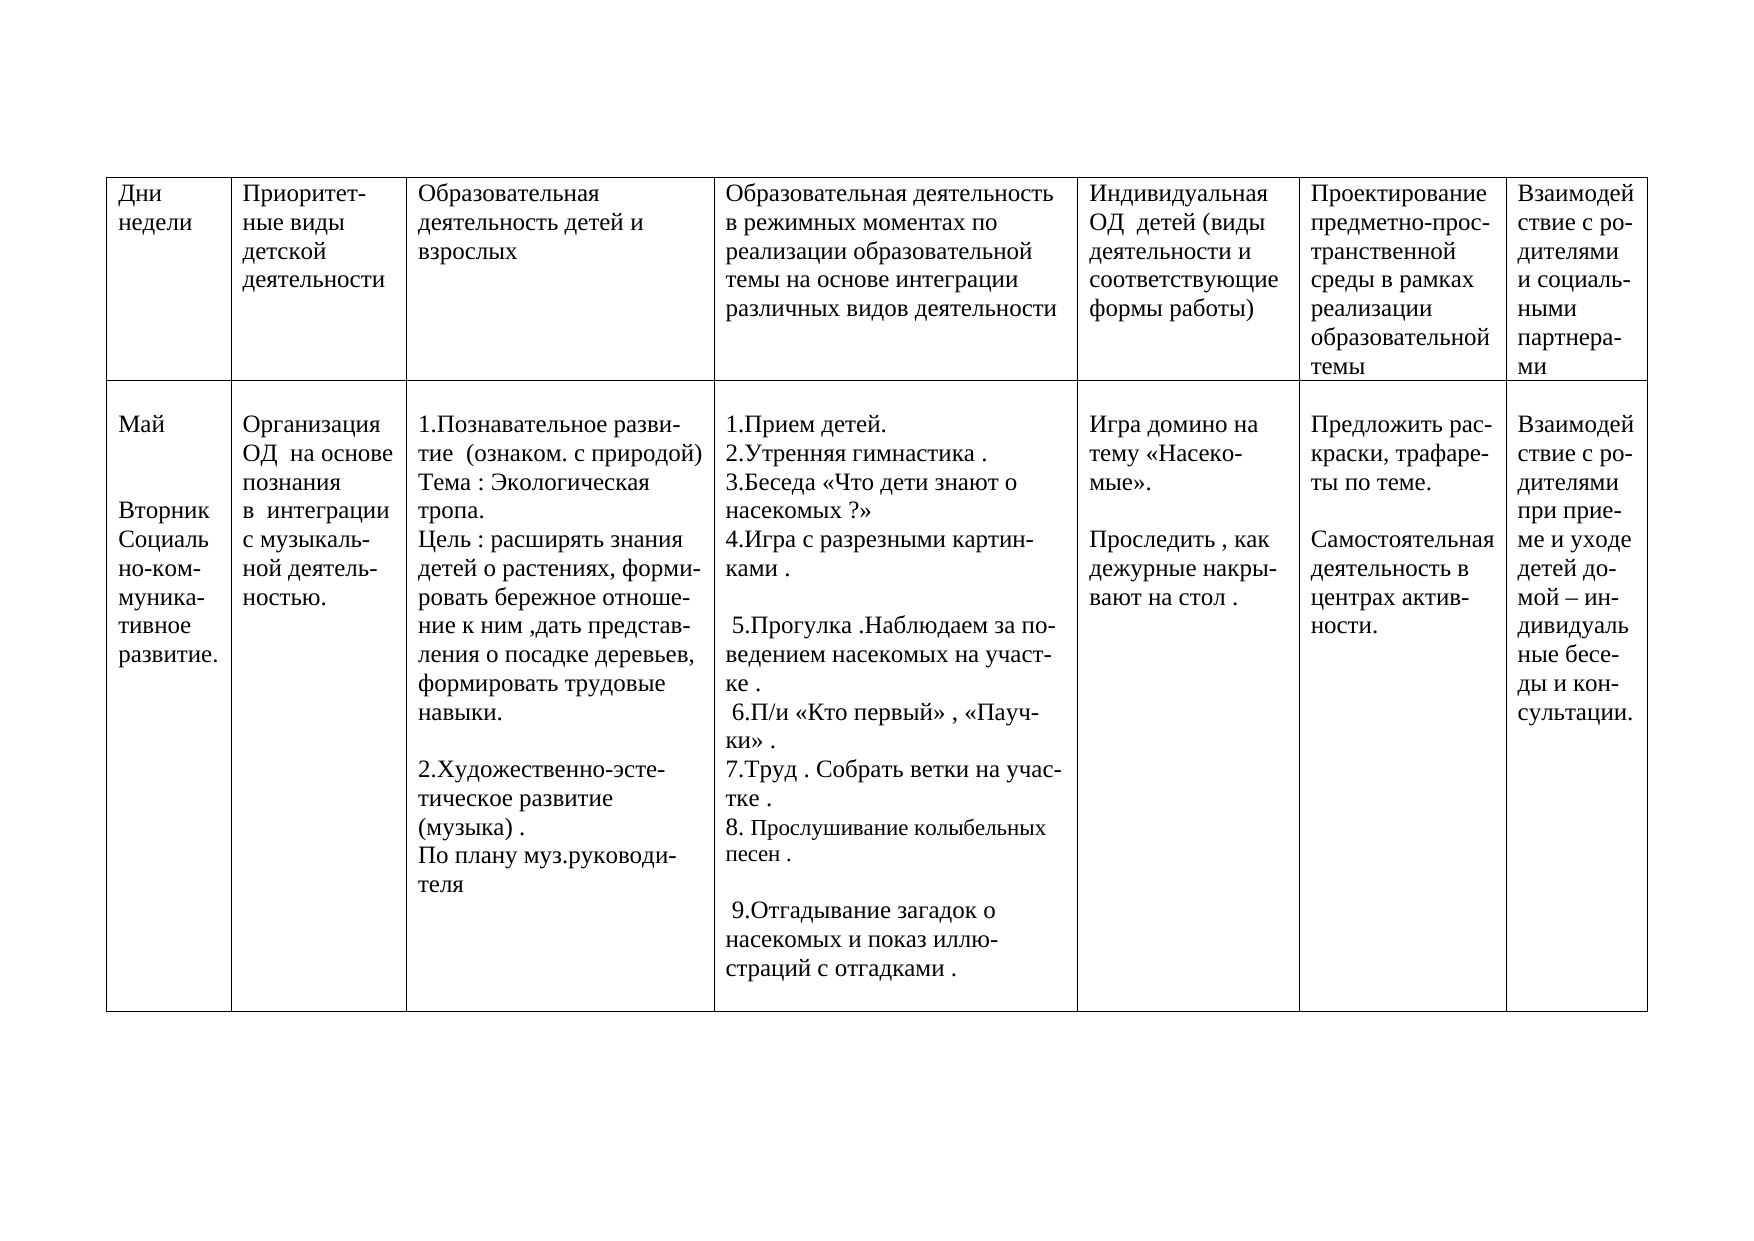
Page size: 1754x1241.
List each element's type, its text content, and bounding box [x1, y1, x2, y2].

table_cell Предложить рас-краски, трафаре-ты по теме. Самостоятельная деятельность в центрах актив-ности. [1300, 381, 1506, 1011]
table_cell Взаимодействие с ро-дителями при прие-ме и уходе детей до-мой – ин-дивидуальные бесе-ды и кон-сультации. [1507, 381, 1647, 1011]
table_header Взаимодей ствие с ро-дителями и социаль-ными партнера-ми [1507, 178, 1647, 379]
table_header Индивидуальная ОД детей (виды деятельности и соответствующие формы работы) [1078, 178, 1299, 379]
table_header Образовательная деятельность в режимных моментах по реализации образовательной темы на основе интеграции различных видов деятельности [715, 178, 1077, 379]
table_header Приоритет-ные виды детской деятельности [232, 178, 406, 379]
table_header Образовательная деятельность детей и взрослых [407, 178, 714, 379]
table_cell 1.Познавательное разви-тие (ознаком. с природой) Тема : Экологическая тропа. Цель : расширять знания детей о растениях, форми-ровать бережное отноше-ние к ним ,дать представ-ления о посадке деревьев, формировать трудовые навыки. 2.Художественно-эсте-тическое развитие (музыка) . По плану муз.руководи-теля [407, 381, 714, 1011]
table_cell 1.Прием детей. 2.Утренняя гимнастика . 3.Беседа «Что дети знают о насекомых ?» 4.Игра с разрезными картин-ками . 5.Прогулка .Наблюдаем за по-ведением насекомых на участ-ке . 6.П/и «Кто первый» , «Пауч-ки» . 7.Труд . Собрать ветки на учас-тке . 8. Прослушивание колыбельных песен . 9.Отгадывание загадок о насекомых и показ иллю-страций с отгадками . [715, 381, 1077, 1011]
table_cell Игра домино на тему «Насеко-мые». Проследить , как дежурные накры-вают на стол . [1078, 381, 1299, 1011]
table_header Дни недели [107, 178, 231, 379]
table_header Проектирование предметно-прос-транственной среды в рамках реализации образовательной темы [1300, 178, 1506, 379]
table_cell Май Вторник Социально-ком-муника-тивное развитие. [107, 381, 231, 1011]
table_cell Организация ОД на основе познания в интеграции с музыкаль-ной деятель-ностью. [232, 381, 406, 1011]
